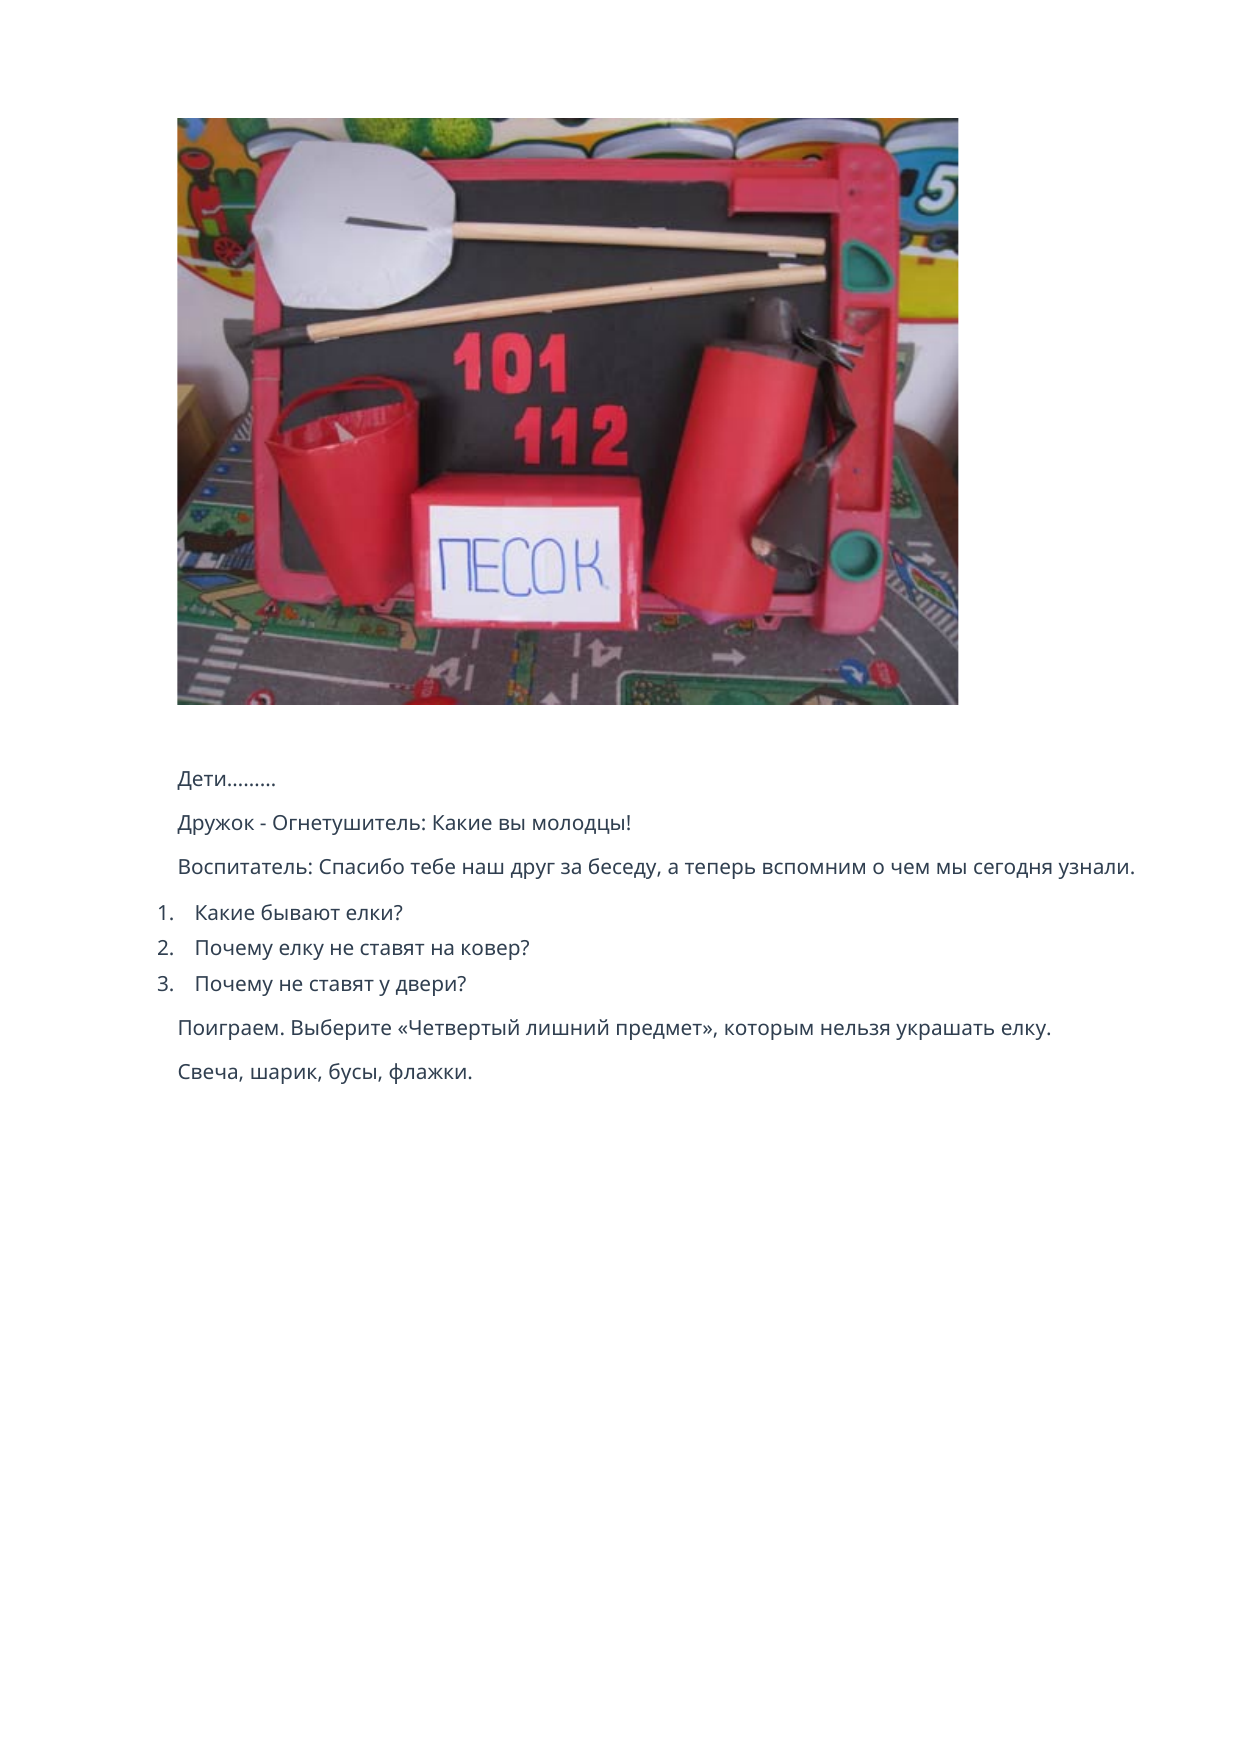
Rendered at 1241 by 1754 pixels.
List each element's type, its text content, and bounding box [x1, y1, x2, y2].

list Почему не ставят у двери? [157, 967, 1152, 997]
picture [177, 118, 959, 705]
list Почему елку не ставят на ковер? [157, 931, 1152, 962]
text Поиграем. Выберите «Четвертый лишний предмет», которым нельзя украшать елку. [177, 1013, 1152, 1041]
text Свеча, шарик, бусы, флажки. [177, 1057, 1152, 1085]
text Воспитатель: Спасибо тебе наш друг за беседу, а теперь вспомним о чем мы сегодня узнали. [177, 852, 1152, 881]
text Дружок - Огнетушитель: Какие вы молодцы! [177, 808, 1152, 837]
list Какие бывают елки? [157, 896, 1152, 927]
text Дети……… [177, 764, 1152, 792]
